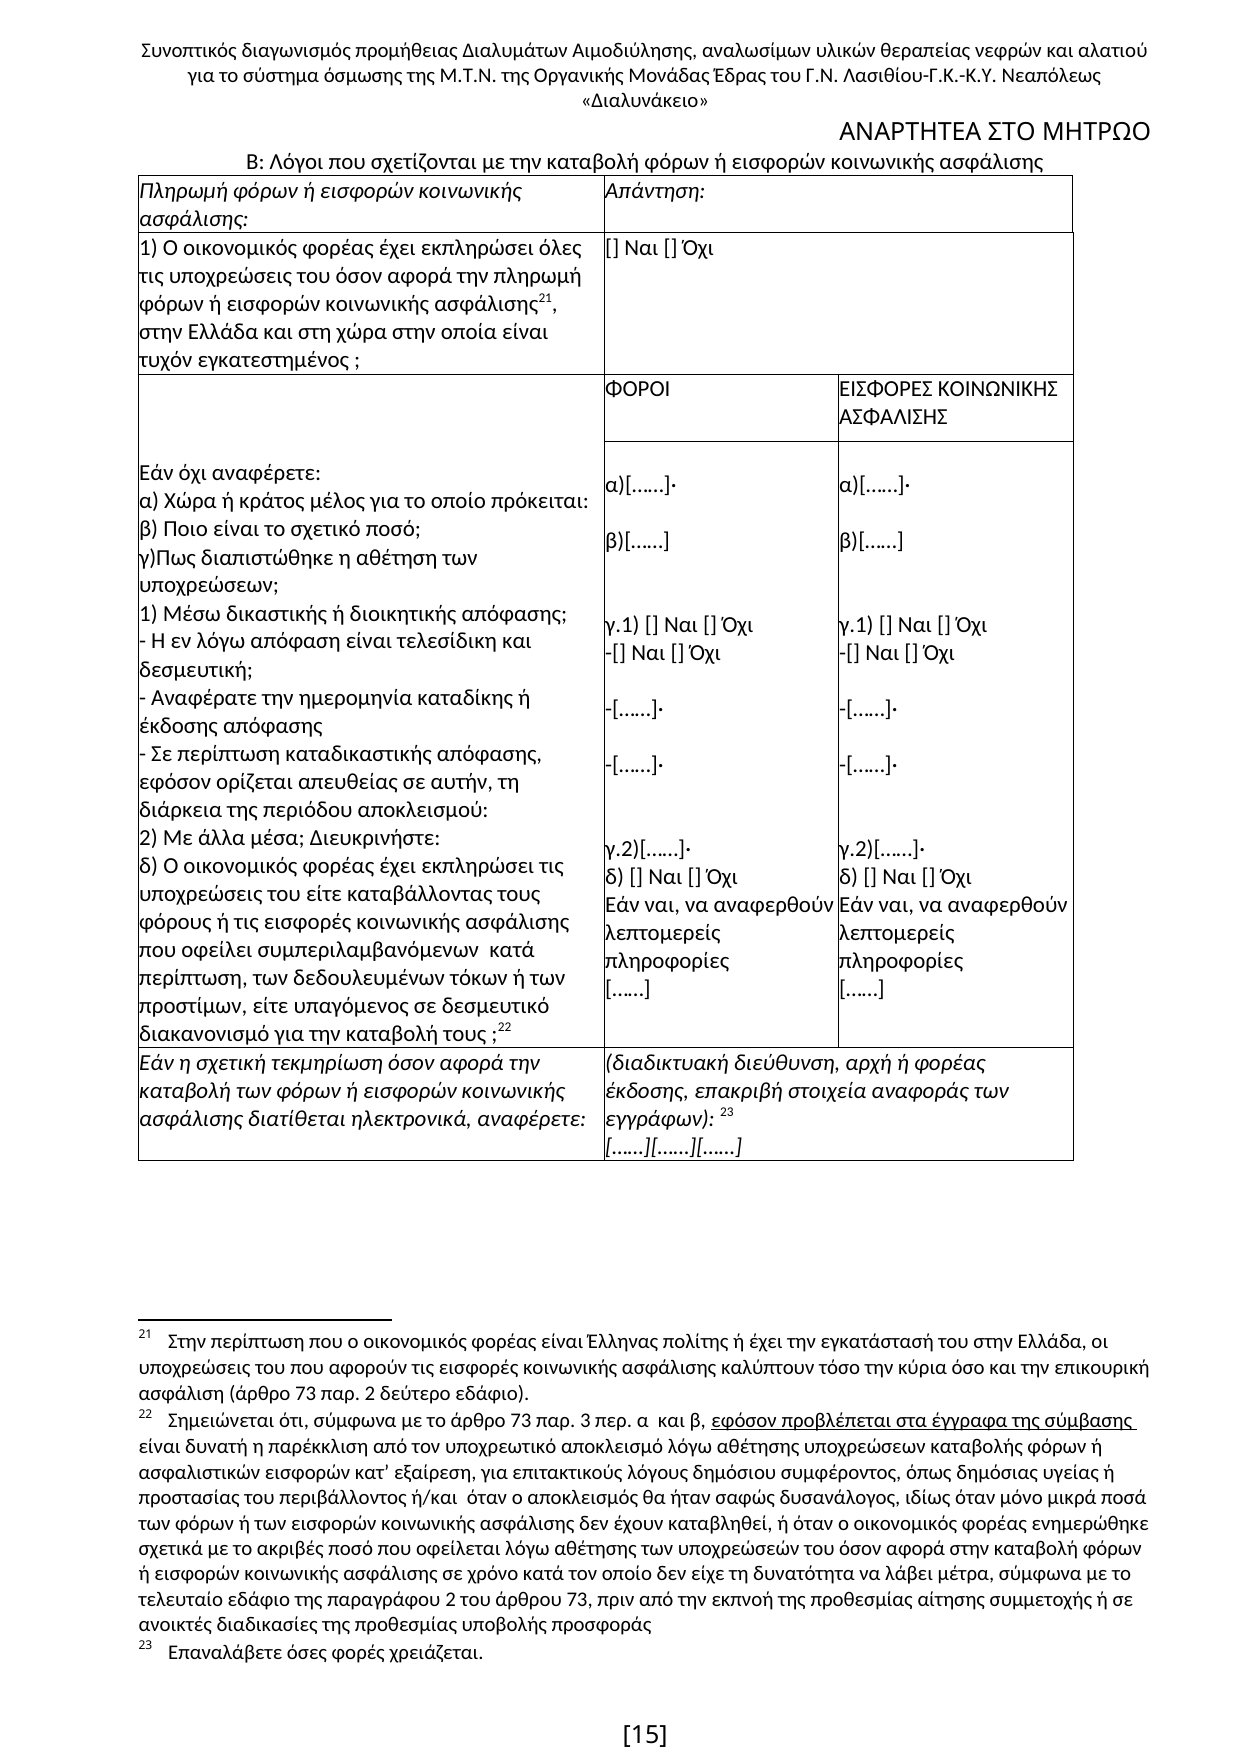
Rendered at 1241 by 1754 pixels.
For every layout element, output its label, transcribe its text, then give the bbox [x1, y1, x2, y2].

table_cell α)[……]· β)[……] γ.1) [] Ναι [] Όχι -[] Ναι [] Όχι -[……]· -[……]· γ.2)[……]· δ) [] Ναι [] Όχι Εάν ναι, να αναφερθούν λεπτομερείς πληροφορίες [……] [839, 442, 1073, 1047]
table_cell Εάν όχι αναφέρετε: α) Χώρα ή κράτος μέλος για το οποίο πρόκειται: β) Ποιο είναι το σχετικό ποσό; γ)Πως διαπιστώθηκε η αθέτηση των υποχρεώσεων; 1) Μέσω δικαστικής ή διοικητικής απόφασης; - Η εν λόγω απόφαση είναι τελεσίδικη και δεσμευτική; - Αναφέρατε την ημερομηνία καταδίκης ή έκδοσης απόφασης - Σε περίπτωση καταδικαστικής απόφασης, εφόσον ορίζεται απευθείας σε αυτήν, τη διάρκεια της περιόδου αποκλεισμού: 2) Με άλλα μέσα; Διευκρινήστε: δ) Ο οικονομικός φορέας έχει εκπληρώσει τις υποχρεώσεις του είτε καταβάλλοντας τους φόρους ή τις εισφορές κοινωνικής ασφάλισης που οφείλει συμπεριλαμβανόμενων κατά περίπτωση, των δεδουλευμένων τόκων ή των προστίμων, είτε υπαγόμενος σε δεσμευτικό διακανονισμό για την καταβολή τους ; [139, 375, 604, 1047]
table_cell α)[……]· β)[……] γ.1) [] Ναι [] Όχι -[] Ναι [] Όχι -[……]· -[……]· γ.2)[……]· δ) [] Ναι [] Όχι Εάν ναι, να αναφερθούν λεπτομερείς πληροφορίες [……] [605, 442, 838, 1047]
table_cell Εάν η σχετική τεκμηρίωση όσον αφορά την καταβολή των φόρων ή εισφορών κοινωνικής ασφάλισης διατίθεται ηλεκτρονικά, αναφέρετε: [139, 1048, 604, 1160]
table_cell ΕΙΣΦΟΡΕΣ ΚΟΙΝΩΝΙΚΗΣ ΑΣΦΑΛΙΣΗΣ [839, 375, 1073, 441]
table_cell (διαδικτυακή διεύθυνση, αρχή ή φορέας έκδοσης, επακριβή στοιχεία αναφοράς των εγγράφων): [……][……][……] [605, 1048, 1073, 1160]
table_header Πληρωμή φόρων ή εισφορών κοινωνικής ασφάλισης: [139, 176, 604, 232]
table_cell ΦΟΡΟΙ [605, 375, 838, 441]
table_header Απάντηση: [605, 176, 1072, 232]
table_cell [] Ναι [] Όχι [605, 233, 1073, 373]
text Β: Λόγοι που σχετίζονται με την καταβολή φόρων ή εισφορών κοινωνικής ασφάλισης [138, 147, 1151, 175]
table_cell 1) Ο οικονομικός φορέας έχει εκπληρώσει όλες τις υποχρεώσεις του όσον αφορά την πληρωμή φόρων ή εισφορών κοινωνικής ασφάλισης, στην Ελλάδα και στη χώρα στην οποία είναι τυχόν εγκατεστημένος ; [139, 233, 604, 373]
